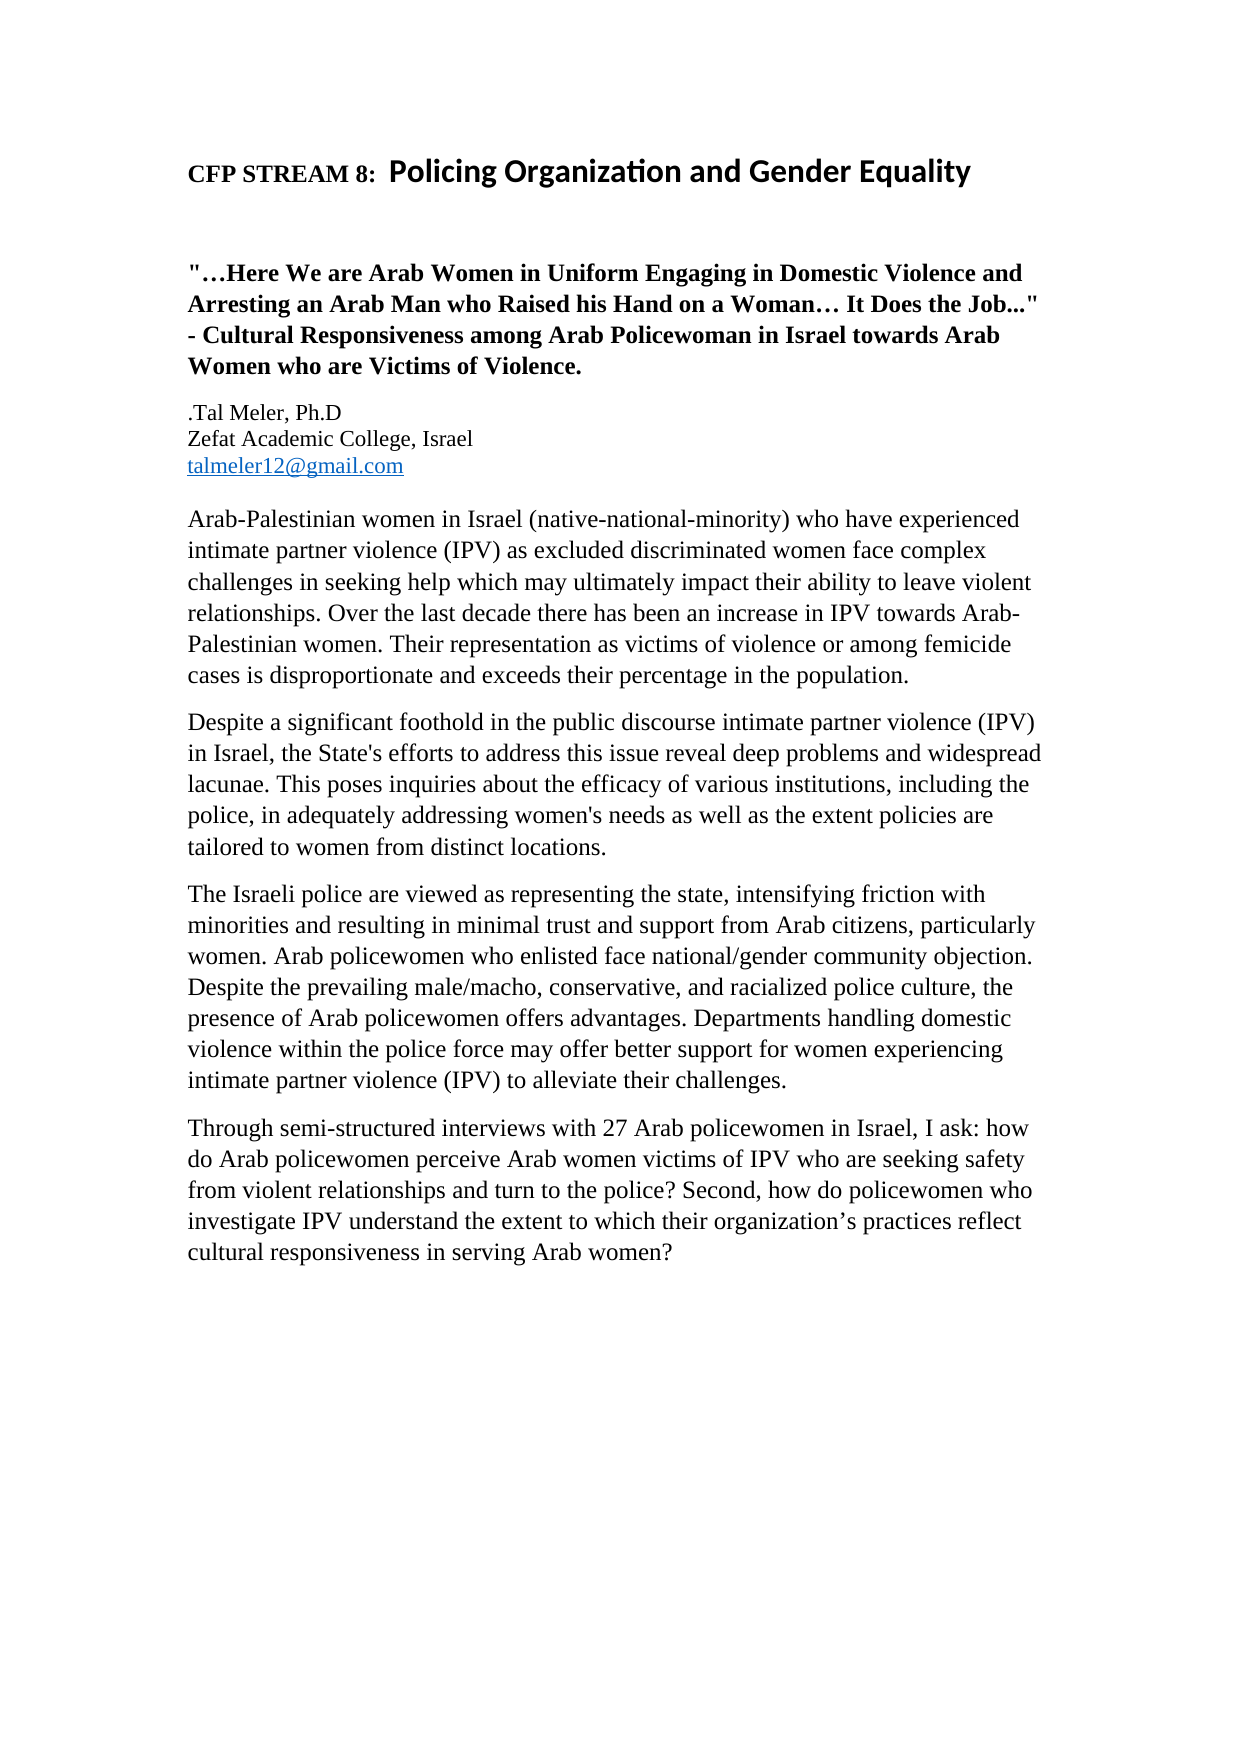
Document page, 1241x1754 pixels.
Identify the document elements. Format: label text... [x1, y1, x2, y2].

text Zefat Academic College, Israel [187, 426, 1053, 452]
text Arab-Palestinian women in Israel (native-national-minority) who have experienced intimate partner violence (IPV) as excluded discriminated women face complex challenges in seeking help which may ultimately impact their ability to leave violent relationships. Over the last decade there has been an increase in IPV towards Arab-Palestinian women. Their representation as victims of violence or among femicide cases is disproportionate and exceeds their percentage in the population. [187, 504, 1053, 688]
text Tal Meler, Ph.D. [187, 399, 1053, 426]
text talmeler12@gmail.com [187, 452, 1053, 478]
text "…Here We are Arab Women in Uniform Engaging in Domestic Violence and Arresting an Arab Man who Raised his Hand on a Woman… It Does the Job..." - Cultural Responsiveness among Arab Policewoman in Israel towards Arab Women who are Victims of Violence. [187, 258, 1053, 380]
text CFP STREAM 8: Policing Organization and Gender Equality [187, 150, 1053, 191]
text Despite a significant foothold in the public discourse intimate partner violence (IPV) in Israel, the State's efforts to address this issue reveal deep problems and widespread lacunae. This poses inquiries about the efficacy of various institutions, including the police, in adequately addressing women's needs as well as the extent policies are tailored to women from distinct locations. [187, 707, 1053, 860]
text Through semi-structured interviews with 27 Arab policewomen in Israel, I ask: how do Arab policewomen perceive Arab women victims of IPV who are seeking safety from violent relationships and turn to the police? Second, how do policewomen who investigate IPV understand the extent to which their organization’s practices reflect cultural responsiveness in serving Arab women? [187, 1113, 1053, 1266]
text The Israeli police are viewed as representing the state, intensifying friction with minorities and resulting in minimal trust and support from Arab citizens, particularly women. Arab policewomen who enlisted face national/gender community objection. Despite the prevailing male/macho, conservative, and racialized police culture, the presence of Arab policewomen offers advantages. Departments handling domestic violence within the police force may offer better support for women experiencing intimate partner violence (IPV) to alleviate their challenges. [187, 879, 1053, 1094]
